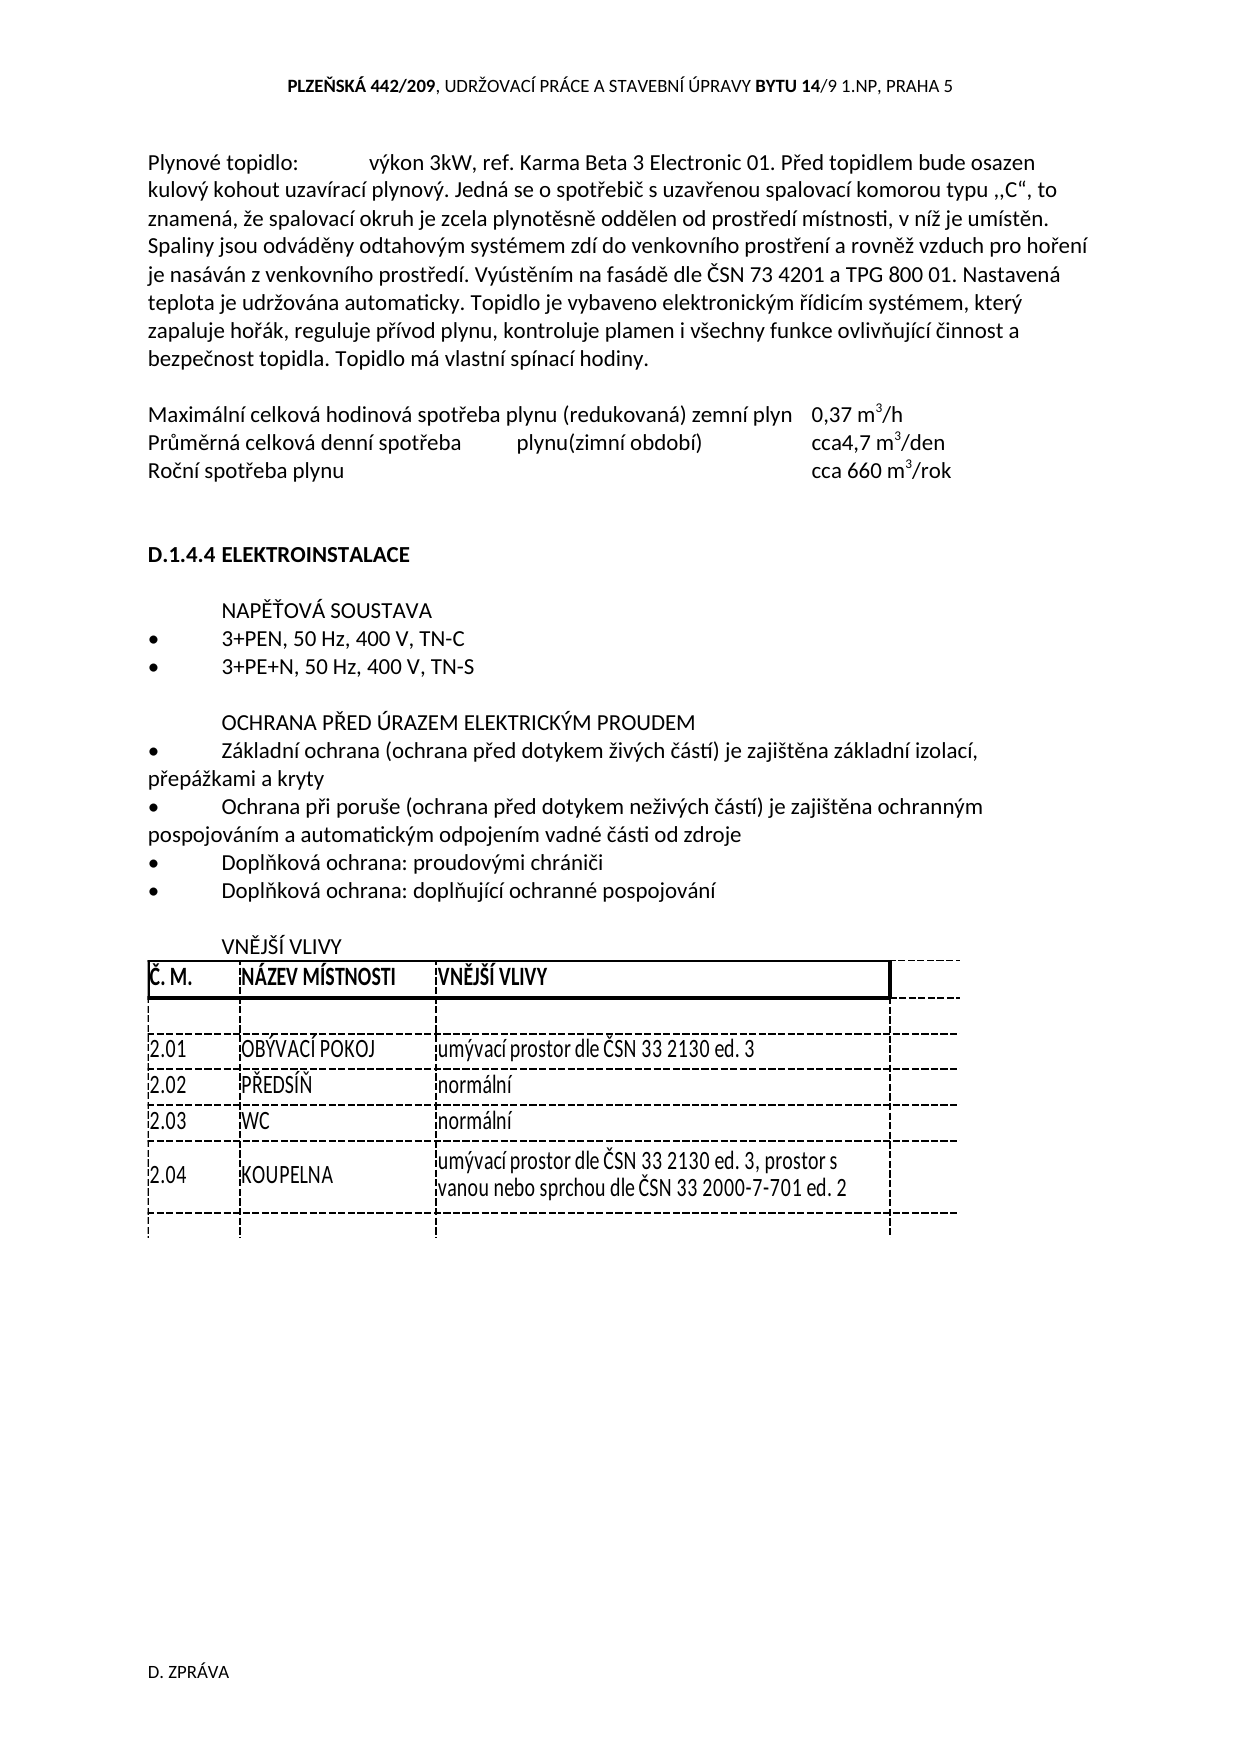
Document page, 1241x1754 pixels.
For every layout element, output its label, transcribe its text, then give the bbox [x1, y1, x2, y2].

text • Základní ochrana (ochrana před dotykem živých částí) je zajištěna základní izolací, přepážkami a kryty [148, 736, 1093, 792]
text Plynové topidlo: výkon 3kW, ref. Karma Beta 3 Electronic 01. Před topidlem bude osazen kulový kohout uzavírací plynový. Jedná se o spotřebič s uzavřenou spalovací komorou typu ,,C“, to znamená, že spalovací okruh je zcela plynotěsně oddělen od prostředí místnosti, v níž je umístěn. Spaliny jsou odváděny odtahovým systémem zdí do venkovního prostření a rovněž vzduch pro hoření je nasáván z venkovního prostředí. Vyústěním na fasádě dle ČSN 73 4201 a TPG 800 01. Nastavená teplota je udržována automaticky. Topidlo je vybaveno elektronickým řídicím systémem, který zapaluje hořák, reguluje přívod plynu, kontroluje plamen i všechny funkce ovlivňující činnost a bezpečnost topidla. Topidlo má vlastní spínací hodiny. [148, 148, 1093, 372]
text Maximální celková hodinová spotřeba plynu (redukovaná) zemní plyn 0,37 m3/h [148, 400, 1093, 428]
text • Ochrana při poruše (ochrana před dotykem neživých částí) je zajištěna ochranným pospojováním a automatickým odpojením vadné části od zdroje [148, 792, 1093, 848]
text • Doplňková ochrana: proudovými chrániči [148, 848, 1093, 876]
text • 3+PEN, 50 Hz, 400 V, TN-C [148, 624, 1093, 652]
text D.1.4.4 ELEKTROINSTALACE [148, 540, 1093, 568]
text Roční spotřeba plynu cca 660 m3/rok [148, 456, 1093, 484]
text VNĚJŠÍ VLIVY [148, 932, 1093, 960]
text • Doplňková ochrana: doplňující ochranné pospojování [148, 876, 1093, 904]
text OCHRANA PŘED ÚRAZEM ELEKTRICKÝM PROUDEM [148, 708, 1093, 736]
text • 3+PE+N, 50 Hz, 400 V, TN-S [148, 652, 1093, 680]
text NAPĚŤOVÁ SOUSTAVA [148, 596, 1093, 624]
text Průměrná celková denní spotřeba plynu(zimní období) cca4,7 m3/den [148, 428, 1093, 456]
